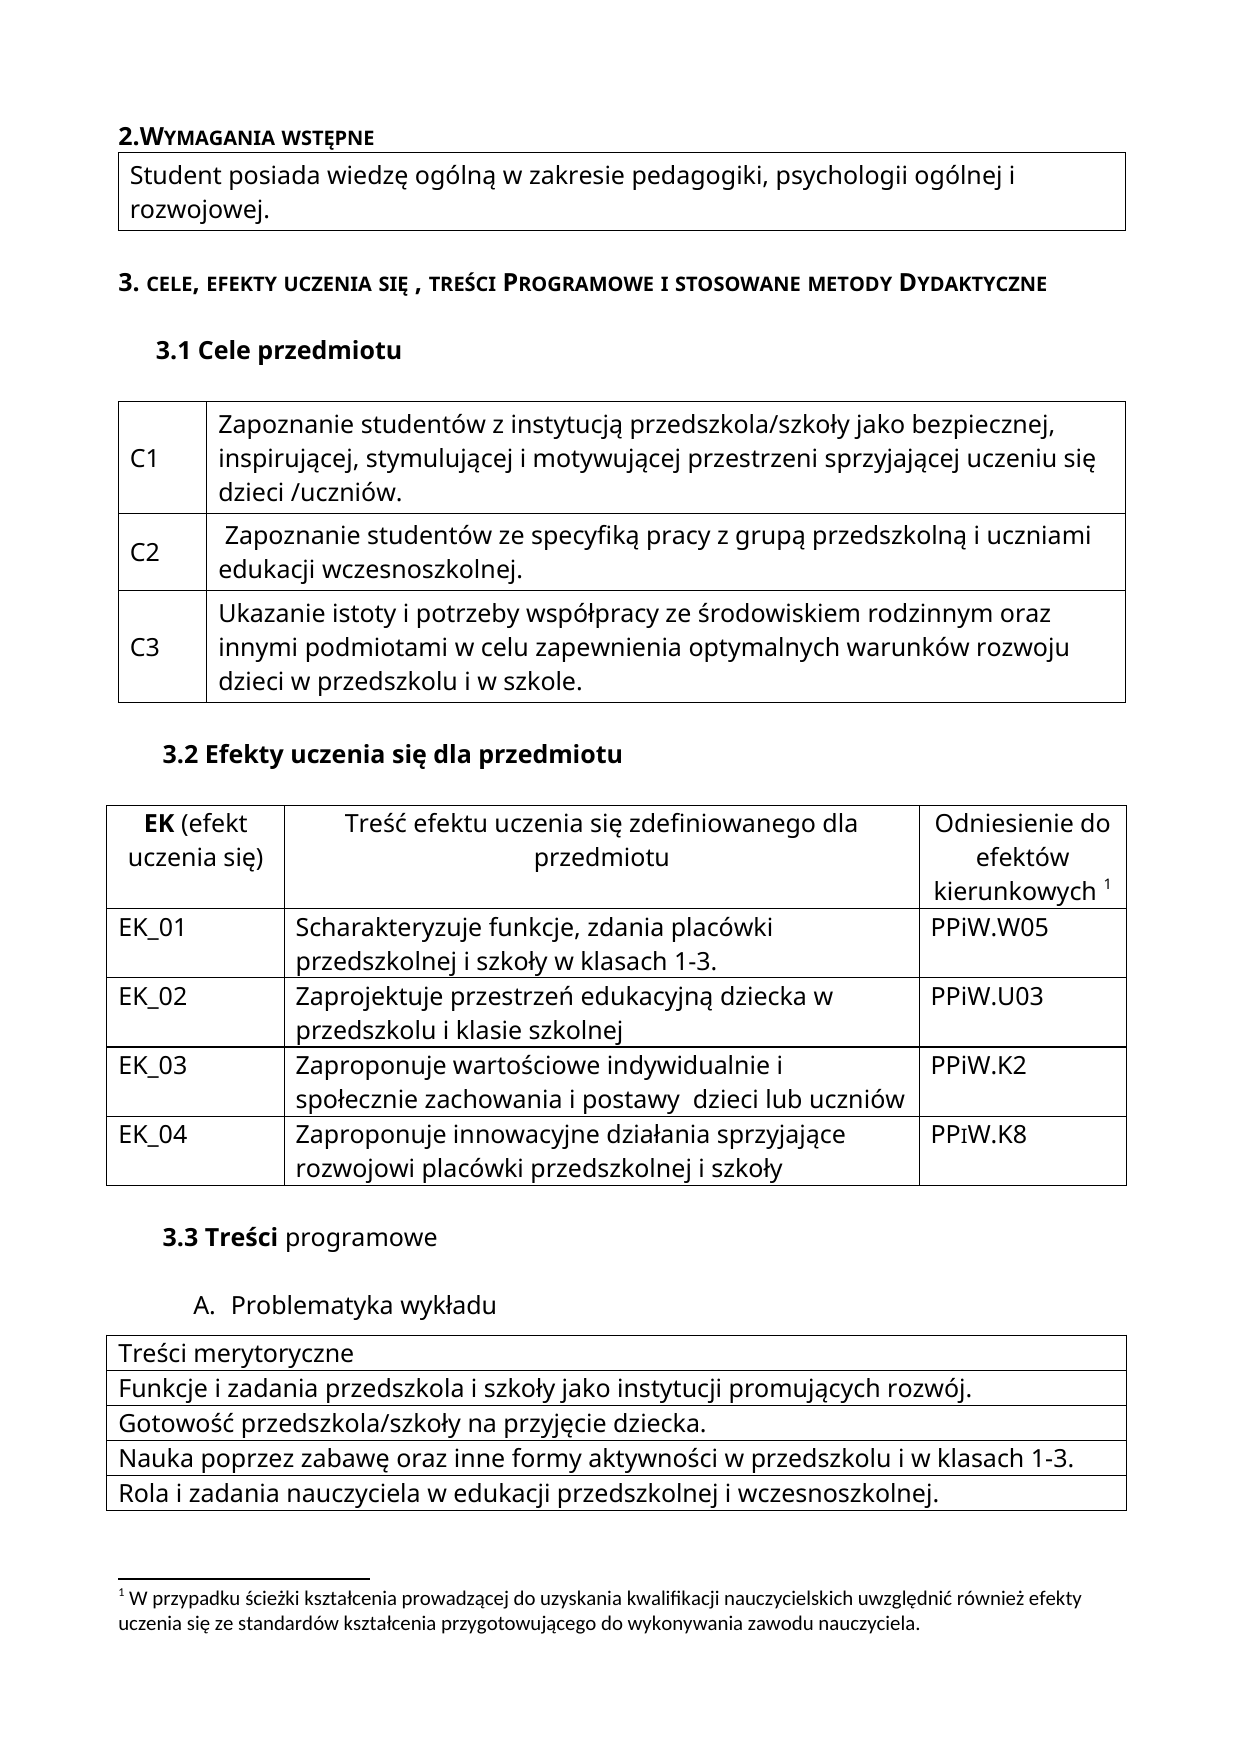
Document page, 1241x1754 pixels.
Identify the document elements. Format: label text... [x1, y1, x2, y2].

text 2.Wymagania wstępne [118, 118, 1122, 152]
table_header Student posiada wiedzę ogólną w zakresie pedagogiki, psychologii ogólnej i rozwojowej. [119, 153, 1125, 230]
table_cell EK_04 [107, 1117, 284, 1185]
list 3.3 Treści programowe [162, 1220, 1122, 1254]
table_header Odniesienie do efektów kierunkowych [920, 806, 1126, 908]
table_cell PPiW.W05 [920, 909, 1126, 977]
table_cell C2 [119, 514, 206, 590]
table_cell Nauka poprzez zabawę oraz inne formy aktywności w przedszkolu i w klasach 1-3. [107, 1441, 1126, 1475]
table_cell Zaproponuje innowacyjne działania sprzyjające rozwojowi placówki przedszkolnej i szkoły [285, 1117, 919, 1185]
table_cell EK_02 [107, 978, 284, 1046]
text 3. cele, efekty uczenia się , treści Programowe i stosowane metody Dydaktyczne [118, 265, 1122, 299]
table_cell EK_03 [107, 1048, 284, 1116]
table_cell PPiW.K8 [920, 1117, 1126, 1185]
table_cell C3 [119, 591, 206, 702]
table_cell Gotowość przedszkola/szkoły na przyjęcie dziecka. [107, 1406, 1126, 1440]
table_cell Funkcje i zadania przedszkola i szkoły jako instytucji promujących rozwój. [107, 1371, 1126, 1405]
list Problematyka wykładu [193, 1288, 1122, 1322]
text 3.1 Cele przedmiotu [156, 333, 1122, 367]
table_cell EK_01 [107, 909, 284, 977]
table_cell Zaprojektuje przestrzeń edukacyjną dziecka w przedszkolu i klasie szkolnej [285, 978, 919, 1046]
table_cell Ukazanie istoty i potrzeby współpracy ze środowiskiem rodzinnym oraz innymi podmiotami w celu zapewnienia optymalnych warunków rozwoju dzieci w przedszkolu i w szkole. [207, 591, 1125, 702]
table_header Treści merytoryczne [107, 1336, 1126, 1370]
table_header EK (efekt uczenia się) [107, 806, 284, 908]
table_cell Zapoznanie studentów ze specyfiką pracy z grupą przedszkolną i uczniami edukacji wczesnoszkolnej. [207, 514, 1125, 590]
table_cell PPiW.K2 [920, 1048, 1126, 1116]
table_cell Rola i zadania nauczyciela w edukacji przedszkolnej i wczesnoszkolnej. [107, 1476, 1126, 1510]
text 3.2 Efekty uczenia się dla przedmiotu [162, 737, 1122, 771]
table_cell Scharakteryzuje funkcje, zdania placówki przedszkolnej i szkoły w klasach 1-3. [285, 909, 919, 977]
table_cell PPiW.U03 [920, 978, 1126, 1046]
table_header Zapoznanie studentów z instytucją przedszkola/szkoły jako bezpiecznej, inspirującej, stymulującej i motywującej przestrzeni sprzyjającej uczeniu się dzieci /uczniów. [207, 402, 1125, 513]
table_header C1 [119, 402, 206, 513]
table_header Treść efektu uczenia się zdefiniowanego dla przedmiotu [285, 806, 919, 908]
table_cell Zaproponuje wartościowe indywidualnie i społecznie zachowania i postawy dzieci lub uczniów [285, 1048, 919, 1116]
